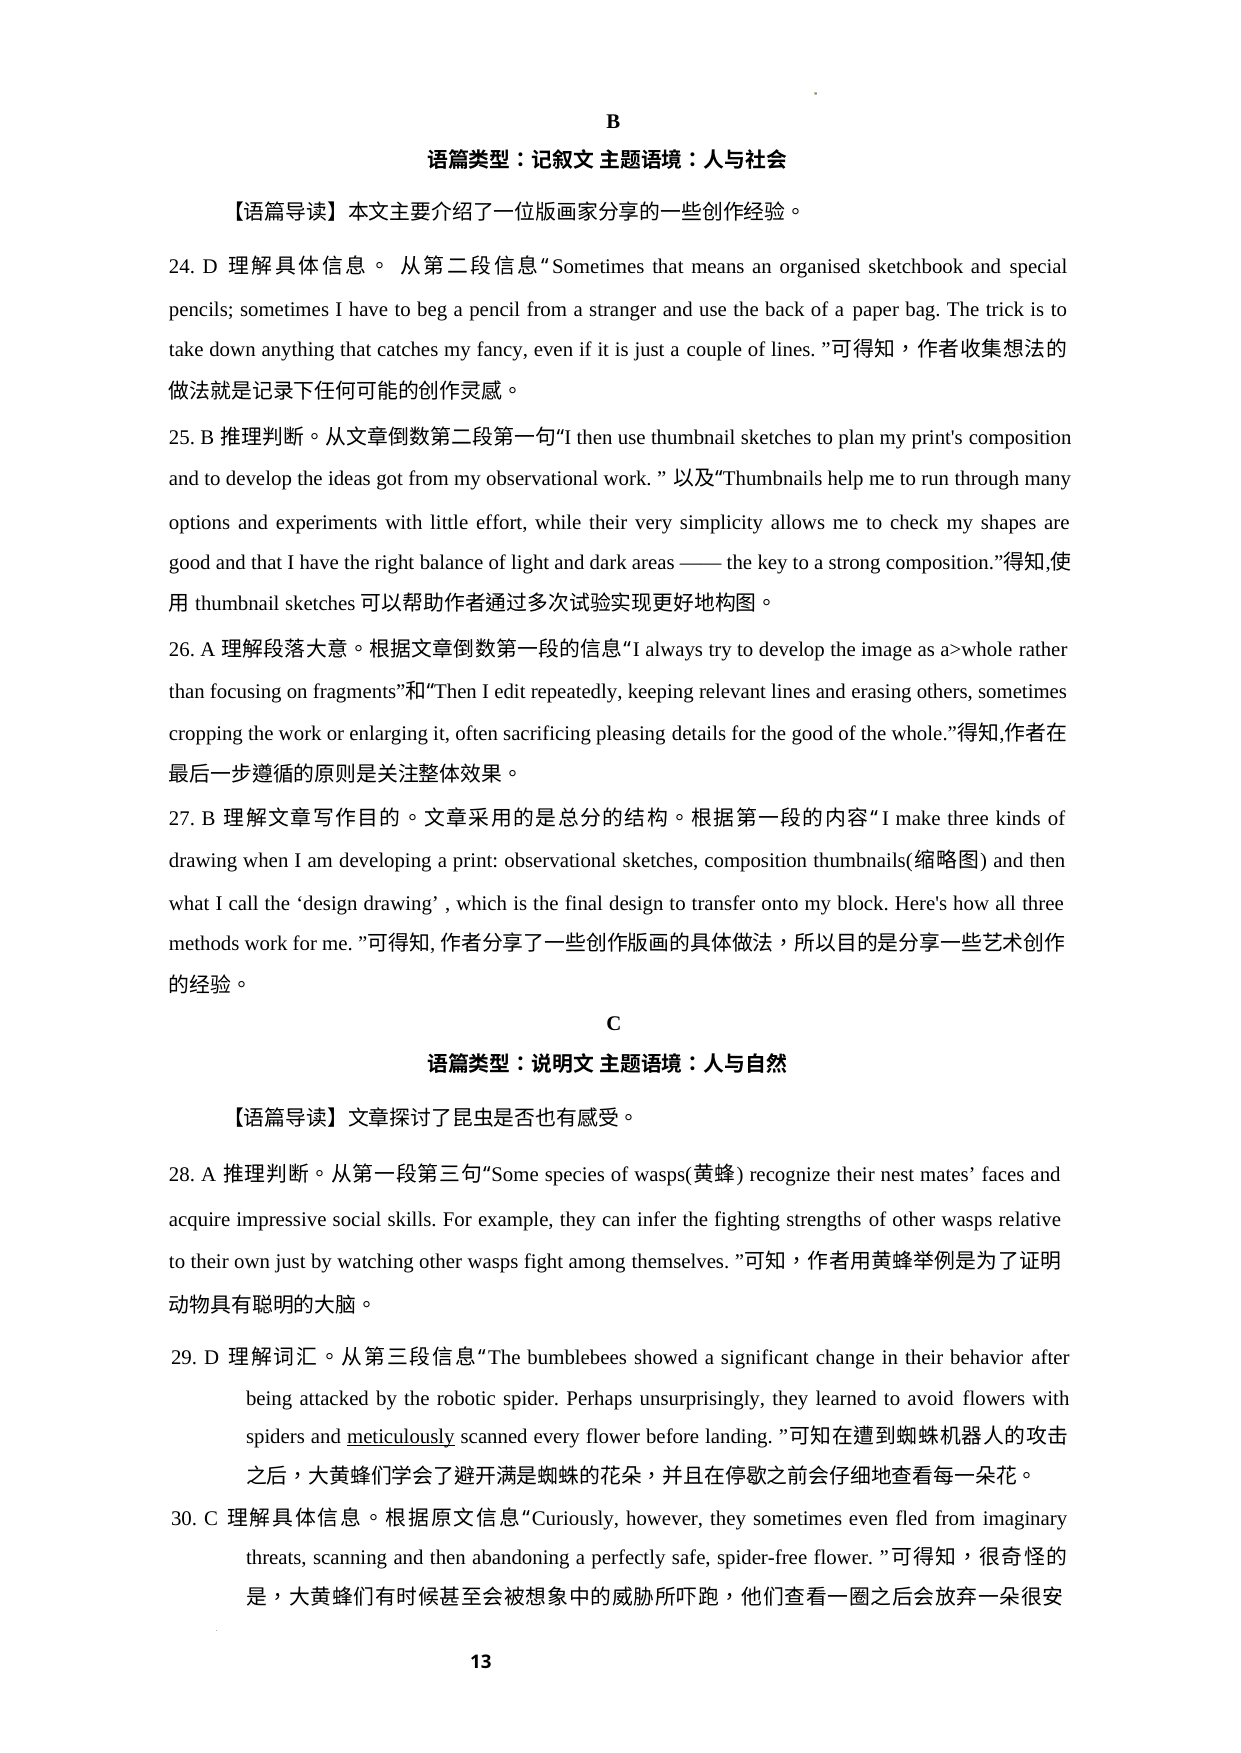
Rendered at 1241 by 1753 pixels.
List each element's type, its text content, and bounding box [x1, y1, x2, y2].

text C [606, 1011, 1157, 1035]
text 【语篇导读】文章探讨了昆虫是否也有感受。 [223, 1103, 1157, 1131]
text 【语篇导读】本文主要介绍了一位版画家分享的一些创作经验。 [223, 197, 1157, 225]
text 24. D 理解具体信息。 从第二段信息“Sometimes that means an organised sketchbook and special pencils; sometimes I have to beg a pencil from a stranger and use the back of a paper bag. The trick is to take down anything that catches my fancy, even if it is just a couple of lines. ”可得知，作者收集想法的做法就是记录下任何可能的创作灵感。 [169, 238, 1067, 404]
text 语篇类型：说明文 主题语境：人与自然 [427, 1049, 1157, 1078]
text 25. B 推理判断。从文章倒数第二段第一句“I then use thumbnail sketches to plan my print's composition and to develop the ideas got from my observational work. ” 以及“Thumbnails help me to run through many options and experiments with little effort, while their very simplicity allows me to check my shapes are good and that I have the right balance of light and dark areas —— the key to a strong composition.”得知,使用 thumbnail sketches 可以帮助作者通过多次试验实现更好地构图。 [169, 409, 1071, 617]
text 29. D 理解词汇。从第三段信息“The bumblebees showed a significant change in their behavior after being attacked by the robotic spider. Perhaps unsurprisingly, they learned to avoid flowers with spiders and meticulously scanned every flower before landing. ”可知在遭到蜘蛛机器人的攻击之后，大黄蜂们学会了避开满是蜘蛛的花朵，并且在停歇之前会仔细地查看每一朵花。 [171, 1331, 1069, 1489]
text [171, 1492, 1067, 1610]
text B [606, 109, 1157, 133]
text 26. A 理解段落大意。根据文章倒数第一段的信息“I always try to develop the image as a>whole rather than focusing on fragments”和“Then I edit repeatedly, keeping relevant lines and erasing others, sometimes cropping the work or enlarging it, often sacrificing pleasing details for the good of the whole.”得知,作者在最后一步遵循的原则是关注整体效果。 [169, 621, 1067, 788]
text 语篇类型：记叙文 主题语境：人与社会 [427, 146, 1157, 174]
text 27. B 理解文章写作目的。文章采用的是总分的结构。根据第一段的内容“I make three kinds of drawing when I am developing a print: observational sketches, composition thumbnails(缩略图) and then what I call the ‘design drawing’ , which is the final design to transfer onto my block. Here's how all three methods work for me. ”可得知, 作者分享了一些创作版画的具体做法，所以目的是分享一些艺术创作的经验。 [169, 790, 1065, 998]
text 28. A 推理判断。从第一段第三句“Some species of wasps(黄蜂) recognize their nest mates’ faces and acquire impressive social skills. For example, they can infer the fighting strengths of other wasps relative to their own just by watching other wasps fight among themselves. ”可知，作者用黄蜂举例是为了证明动物具有聪明的大脑。 [169, 1144, 1061, 1319]
